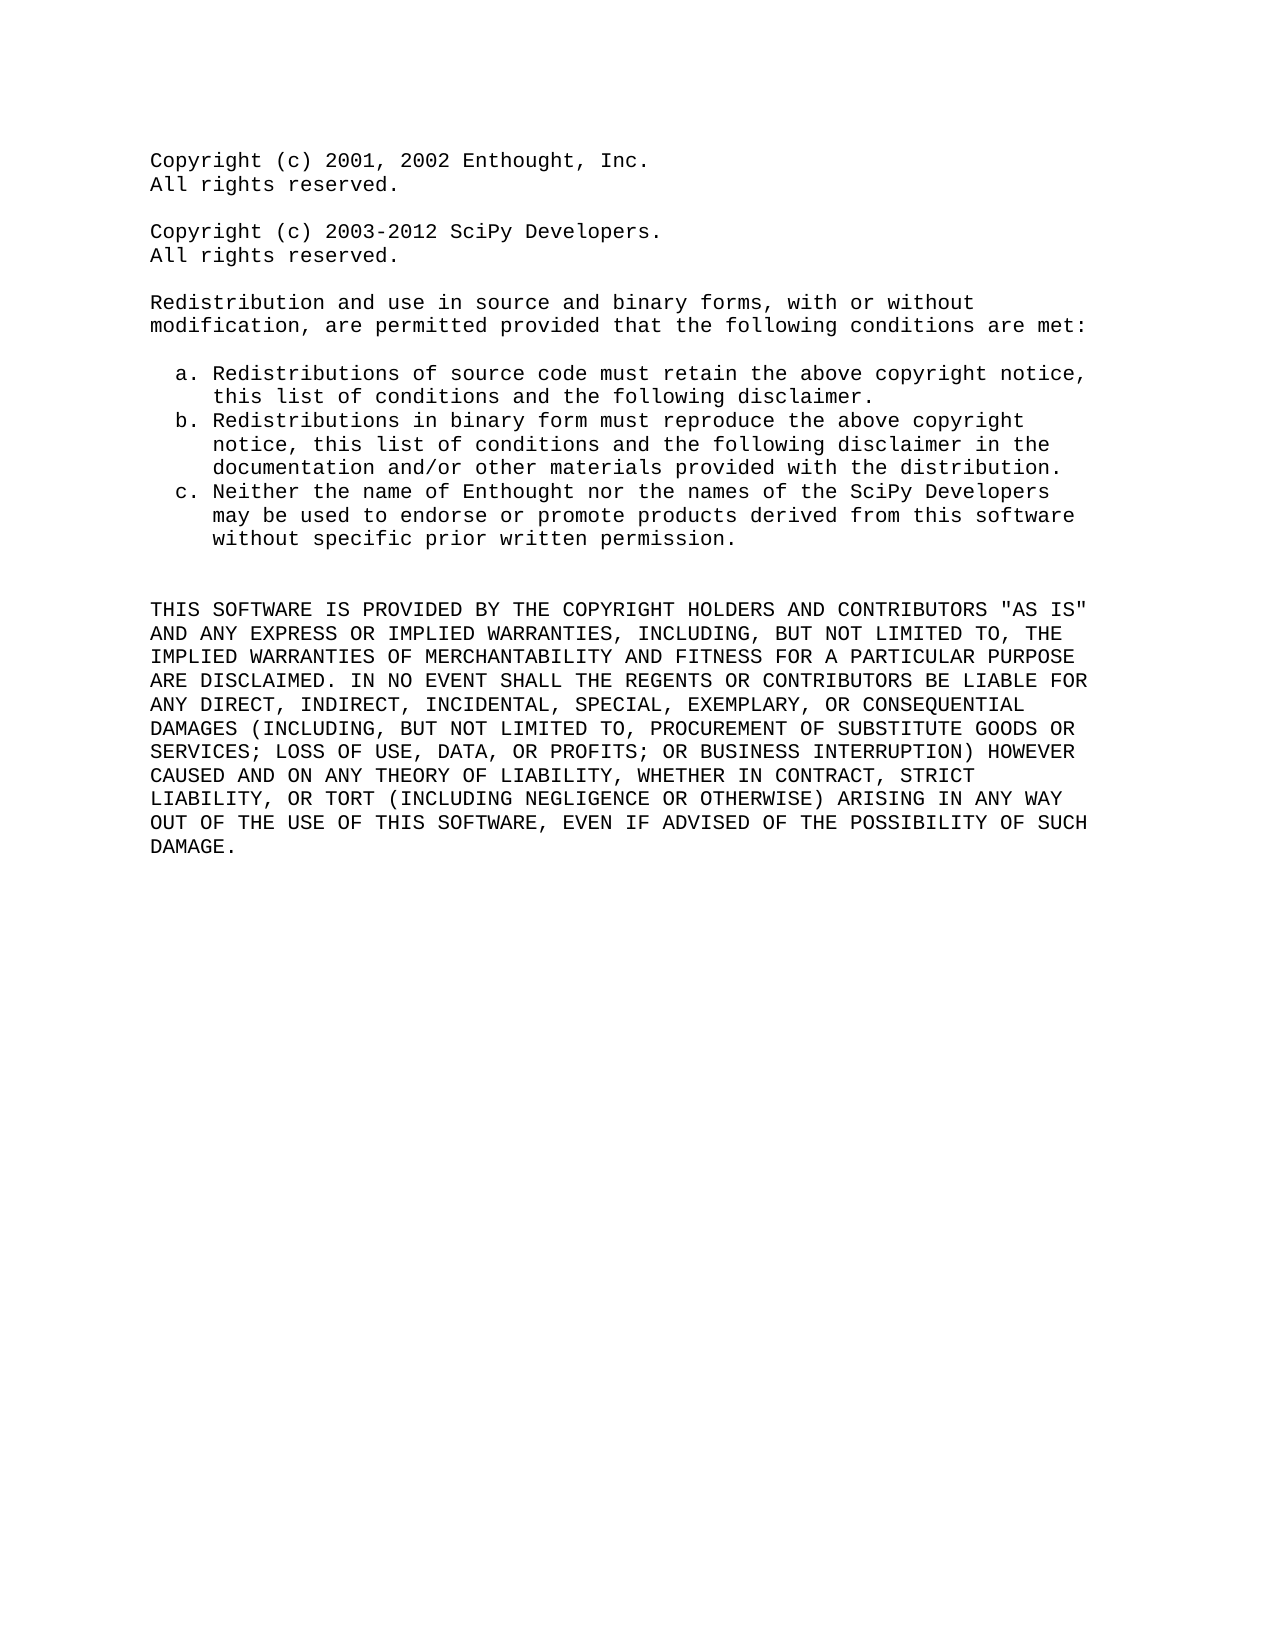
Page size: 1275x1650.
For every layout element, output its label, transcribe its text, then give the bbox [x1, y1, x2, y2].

text notice, this list of conditions and the following disclaimer in the [150, 434, 1125, 457]
text DAMAGES (INCLUDING, BUT NOT LIMITED TO, PROCUREMENT OF SUBSTITUTE GOODS OR [150, 717, 1125, 741]
text without specific prior written permission. [150, 528, 1125, 552]
text DAMAGE. [150, 836, 1125, 859]
text ARE DISCLAIMED. IN NO EVENT SHALL THE REGENTS OR CONTRIBUTORS BE LIABLE FOR [150, 670, 1125, 694]
text LIABILITY, OR TORT (INCLUDING NEGLIGENCE OR OTHERWISE) ARISING IN ANY WAY [150, 788, 1125, 812]
text Redistribution and use in source and binary forms, with or without [150, 292, 1125, 316]
text All rights reserved. [150, 244, 1125, 268]
text CAUSED AND ON ANY THEORY OF LIABILITY, WHETHER IN CONTRACT, STRICT [150, 765, 1125, 788]
text may be used to endorse or promote products derived from this software [150, 505, 1125, 528]
text a. Redistributions of source code must retain the above copyright notice, [150, 363, 1125, 386]
text c. Neither the name of Enthought nor the names of the SciPy Developers [150, 481, 1125, 505]
text b. Redistributions in binary form must reproduce the above copyright [150, 410, 1125, 434]
text this list of conditions and the following disclaimer. [150, 386, 1125, 410]
text OUT OF THE USE OF THIS SOFTWARE, EVEN IF ADVISED OF THE POSSIBILITY OF SUCH [150, 812, 1125, 836]
text Copyright (c) 2003-2012 SciPy Developers. [150, 221, 1125, 244]
text documentation and/or other materials provided with the distribution. [150, 457, 1125, 481]
text AND ANY EXPRESS OR IMPLIED WARRANTIES, INCLUDING, BUT NOT LIMITED TO, THE [150, 623, 1125, 647]
text Copyright (c) 2001, 2002 Enthought, Inc. [150, 150, 1125, 174]
text ANY DIRECT, INDIRECT, INCIDENTAL, SPECIAL, EXEMPLARY, OR CONSEQUENTIAL [150, 694, 1125, 717]
text IMPLIED WARRANTIES OF MERCHANTABILITY AND FITNESS FOR A PARTICULAR PURPOSE [150, 647, 1125, 670]
text All rights reserved. [150, 174, 1125, 197]
text THIS SOFTWARE IS PROVIDED BY THE COPYRIGHT HOLDERS AND CONTRIBUTORS "AS IS" [150, 599, 1125, 623]
text modification, are permitted provided that the following conditions are met: [150, 316, 1125, 339]
text SERVICES; LOSS OF USE, DATA, OR PROFITS; OR BUSINESS INTERRUPTION) HOWEVER [150, 741, 1125, 765]
